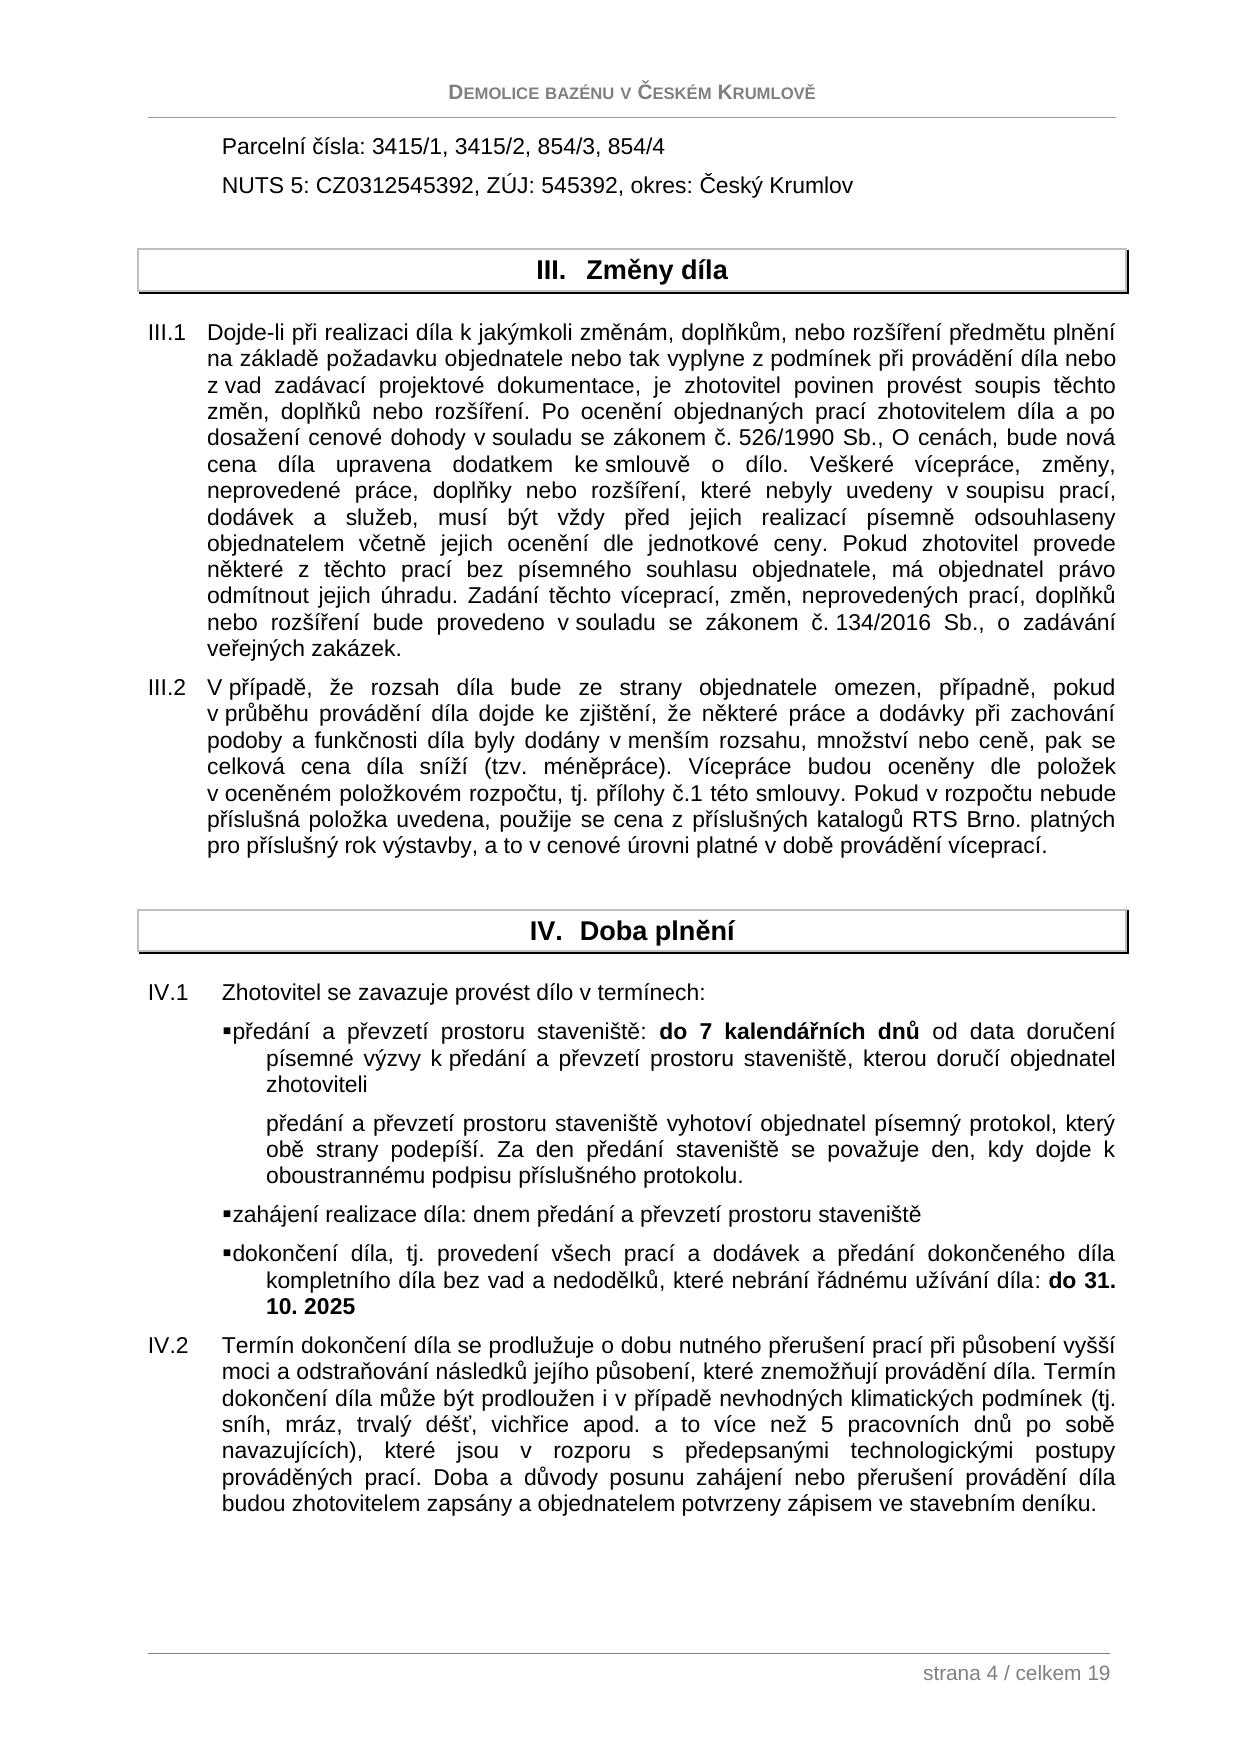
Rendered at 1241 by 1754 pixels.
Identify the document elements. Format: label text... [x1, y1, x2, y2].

text Parcelní čísla: 3415/1, 3415/2, 854/3, 854/4 [222, 133, 1116, 159]
text předání a převzetí prostoru staveniště vyhotoví objednatel písemný protokol, který obě strany podepíší. Za den předání staveniště se považuje den, kdy dojde k oboustrannému podpisu příslušného protokolu. [266, 1110, 1116, 1189]
list Dojde-li při realizaci díla k jakýmkoli změnám, doplňkům, nebo rozšíření předmětu plnění na základě požadavku objednatele nebo tak vyplyne z podmínek při provádění díla nebo z vad zadávací projektové dokumentace, je zhotovitel povinen provést soupis těchto změn, doplňků nebo rozšíření. Po ocenění objednaných prací zhotovitelem díla a po dosažení cenové dohody v souladu se zákonem č. 526/1990 Sb., O cenách, bude nová cena díla upravena dodatkem ke smlouvě o dílo. Veškeré vícepráce, změny, neprovedené práce, doplňky nebo rozšíření, které nebyly uvedeny v soupisu prací, dodávek a služeb, musí být vždy před jejich realizací písemně odsouhlaseny objednatelem včetně jejich ocenění dle jednotkové ceny. Pokud zhotovitel provede některé z těchto prací bez písemného souhlasu objednatele, má objednatel právo odmítnout jejich úhradu. Zadání těchto víceprací, změn, neprovedených prací, doplňků nebo rozšíření bude provedeno v souladu se zákonem č. 134/2016 Sb., o zadávání veřejných zakázek. [148, 319, 1116, 662]
list V případě, že rozsah díla bude ze strany objednatele omezen, případně, pokud v průběhu provádění díla dojde ke zjištění, že některé práce a dodávky při zachování podoby a funkčnosti díla byly dodány v menším rozsahu, množství nebo ceně, pak se celková cena díla sníží (tzv. méněpráce). Vícepráce budou oceněny dle položek v oceněném položkovém rozpočtu, tj. přílohy č.1 této smlouvy. Pokud v rozpočtu nebude příslušná položka uvedena, použije se cena z příslušných katalogů RTS Brno. platných pro příslušný rok výstavby, a to v cenové úrovni platné v době provádění víceprací. [148, 674, 1116, 858]
list předání a převzetí prostoru staveniště: do 7 kalendářních dnů od data doručení písemné výzvy k předání a převzetí prostoru staveniště, kterou doručí objednatel zhotoviteli [222, 1018, 1116, 1097]
subtitle Změny díla [139, 250, 1125, 290]
text NUTS 5: CZ0312545392, ZÚJ: 545392, okres: Český Krumlov [222, 172, 1116, 198]
list Zhotovitel se zavazuje provést dílo v termínech: [148, 979, 1116, 1006]
list Termín dokončení díla se prodlužuje o dobu nutného přerušení prací při působení vyšší moci a odstraňování následků jejího působení, které znemožňují provádění díla. Termín dokončení díla může být prodloužen i v případě nevhodných klimatických podmínek (tj. sníh, mráz, trvalý déšť, vichřice apod. a to více než 5 pracovních dnů po sobě navazujících), které jsou v rozporu s předepsanými technologickými postupy prováděných prací. Doba a důvody posunu zahájení nebo přerušení provádění díla budou zhotovitelem zapsány a objednatelem potvrzeny zápisem ve stavebním deníku. [148, 1332, 1116, 1516]
list zahájení realizace díla: dnem předání a převzetí prostoru staveniště [222, 1201, 1116, 1228]
subtitle Doba plnění [139, 911, 1125, 950]
list dokončení díla, tj. provedení všech prací a dodávek a předání dokončeného díla kompletního díla bez vad a nedodělků, které nebrání řádnému užívání díla: do 31. 10. 2025 [222, 1240, 1116, 1319]
